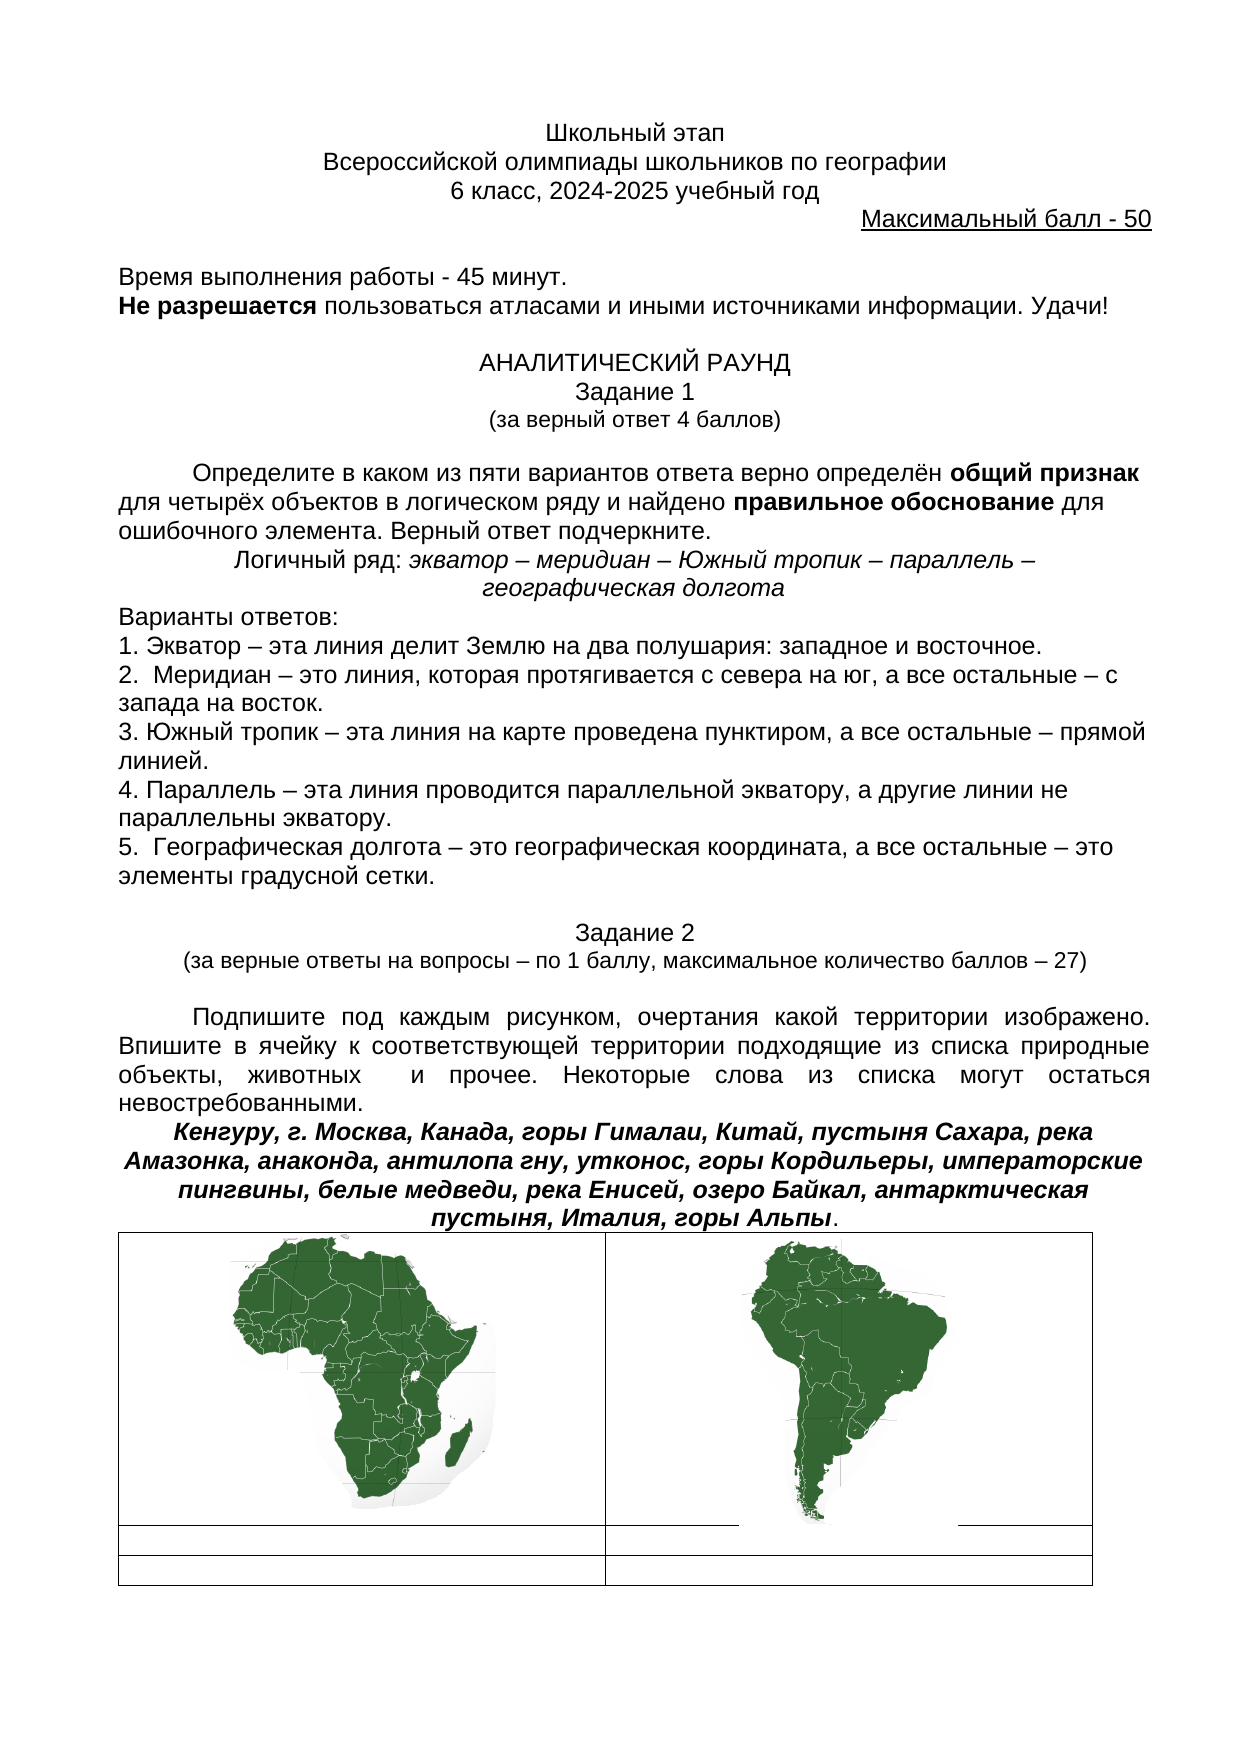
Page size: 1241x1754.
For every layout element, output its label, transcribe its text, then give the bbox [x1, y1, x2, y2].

text Задание 1 [118, 377, 1152, 406]
text Школьный этап [118, 118, 1152, 147]
text Кенгуру, г. Москва, Канада, горы Гималаи, Китай, пустыня Сахара, река Амазонка, анаконда, антилопа гну, утконос, горы Кордильеры, императорские пингвины, белые медведи, река Енисей, озеро Байкал, антарктическая пустыня, Италия, горы Альпы. [118, 1117, 1152, 1232]
text 1. Экватор – эта линия делит Землю на два полушария: западное и восточное. [118, 631, 1152, 659]
text 3. Южный тропик – эта линия на карте проведена пунктиром, а все остальные – прямой линией. [118, 717, 1152, 774]
text Время выполнения работы - 45 минут. [118, 262, 1152, 291]
table_cell [606, 1556, 1092, 1585]
text 2. Меридиан – это линия, которая протягивается с севера на юг, а все остальные – с запада на восток. [118, 659, 1152, 717]
text Подпишите под каждым рисунком, очертания какой территории изображено. Впишите в ячейку к соответствующей территории подходящие из списка природные объекты, животных и прочее. Некоторые слова из списка могут остаться невостребованными. [118, 1002, 1152, 1117]
text Задание 2 [118, 918, 1152, 947]
text 6 класс, 2024-2025 учебный год [118, 176, 1152, 204]
text Варианты ответов: [118, 602, 1152, 631]
table_cell [119, 1526, 605, 1555]
text (за верный ответ 4 баллов) [118, 406, 1152, 432]
table_header [959, 1233, 1092, 1525]
table_cell [119, 1556, 605, 1585]
text 5. Географическая долгота – это географическая координата, а все остальные – это элементы градусной сетки. [118, 832, 1152, 889]
table_cell [606, 1526, 1092, 1555]
text Всероссийской олимпиады школьников по географии [118, 147, 1152, 176]
text географическая долгота [118, 573, 1152, 602]
text (за верные ответы на вопросы – по 1 баллу, максимальное количество баллов – 27) [118, 947, 1152, 973]
table_header [119, 1233, 605, 1525]
text Максимальный балл - 50 [118, 204, 1152, 233]
text Определите в каком из пяти вариантов ответа верно определён общий признак для четырёх объектов в логическом ряду и найдено правильное обоснование для ошибочного элемента. Верный ответ подчеркните. [118, 458, 1152, 544]
text Не разрешается пользоваться атласами и иными источниками информации. Удачи! [118, 291, 1152, 319]
table_header [606, 1233, 739, 1525]
text 4. Параллель – эта линия проводится параллельной экватору, а другие линии не параллельны экватору. [118, 774, 1152, 832]
text АНАЛИТИЧЕСКИЙ РАУНД [118, 348, 1152, 377]
text Логичный ряд: экватор – меридиан – Южный тропик – параллель – [118, 544, 1152, 573]
